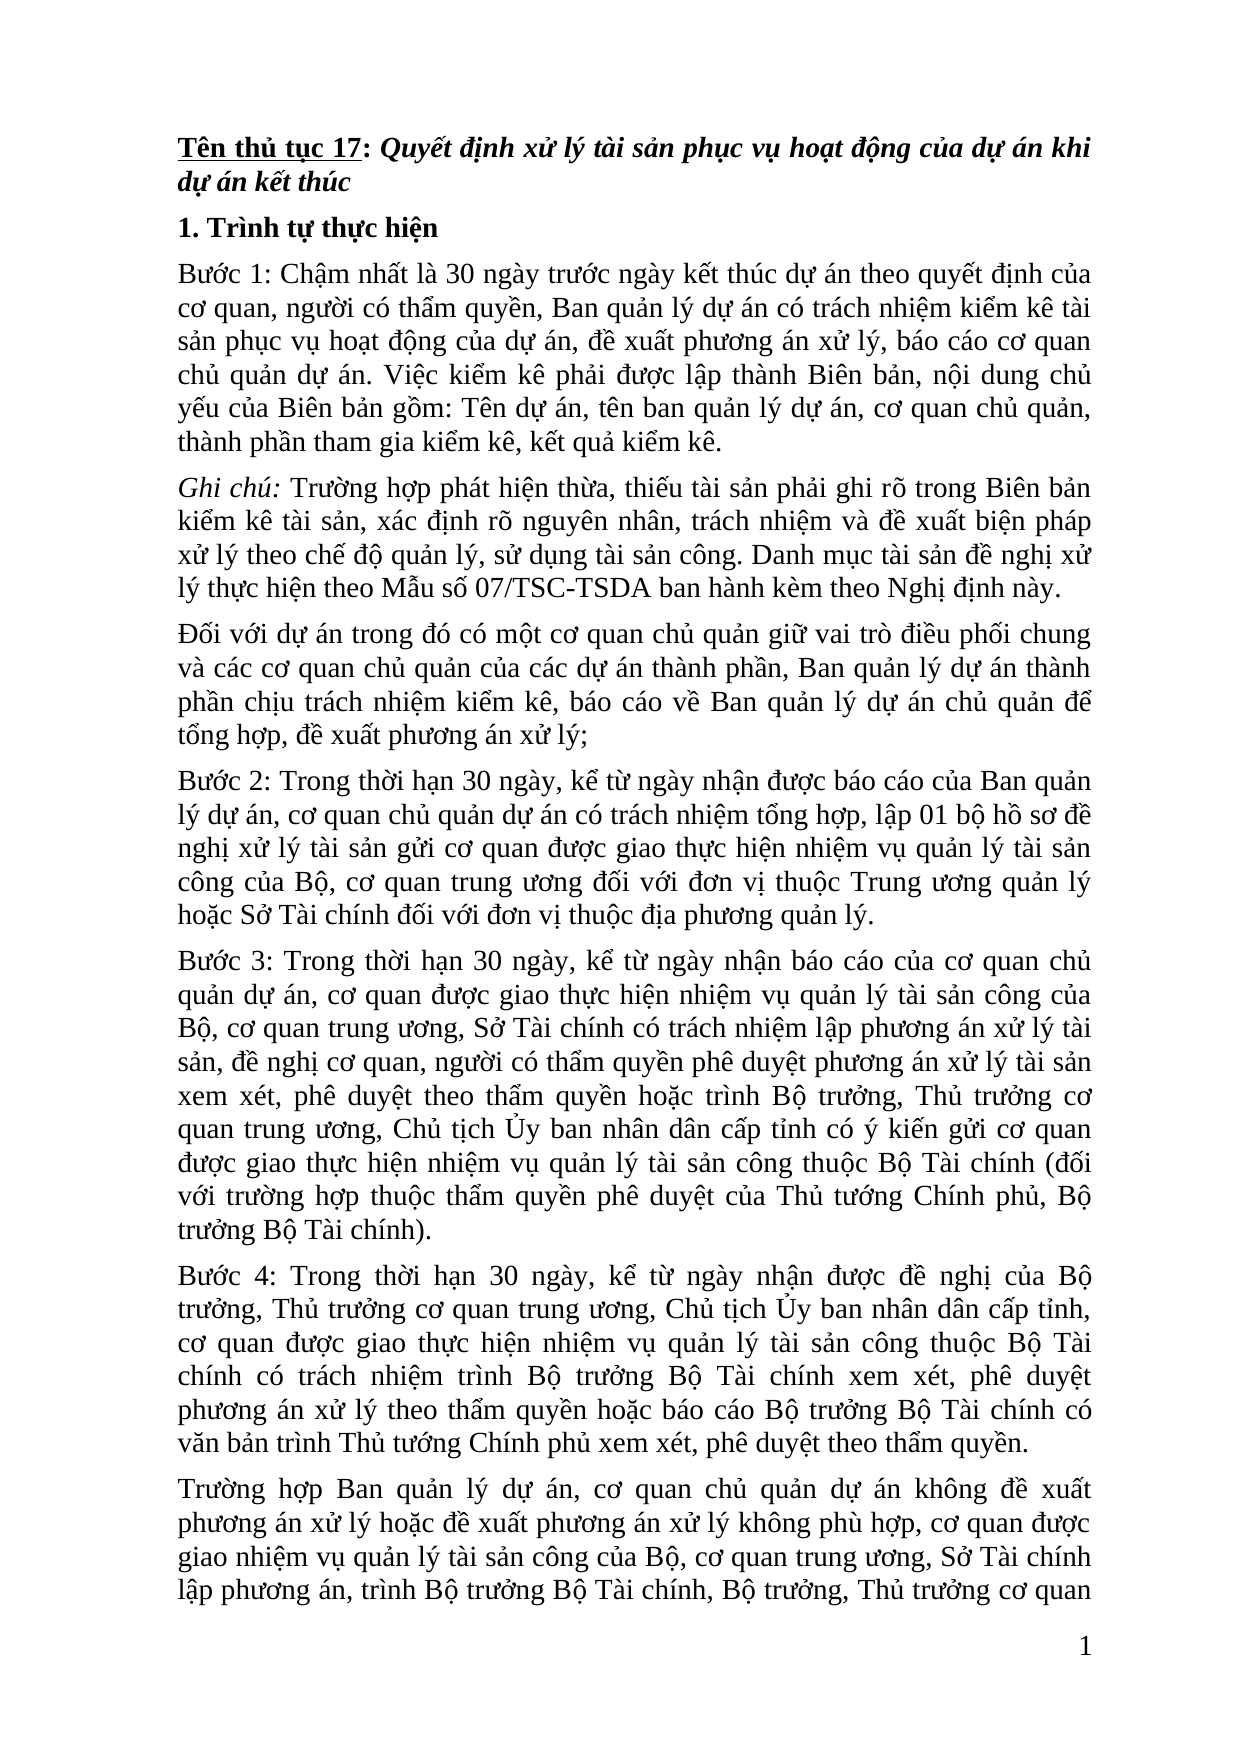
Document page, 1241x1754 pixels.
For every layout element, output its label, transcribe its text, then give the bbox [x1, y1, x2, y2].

text Bước 1: Chậm nhất là 30 ngày trước ngày kết thúc dự án theo quyết định của cơ quan, người có thẩm quyền, Ban quản lý dự án có trách nhiệm kiểm kê tài sản phục vụ hoạt động của dự án, đề xuất phương án xử lý, báo cáo cơ quan chủ quản dự án. Việc kiểm kê phải được lập thành Biên bản, nội dung chủ yếu của Biên bản gồm: Tên dự án, tên ban quản lý dự án, cơ quan chủ quản, thành phần tham gia kiểm kê, kết quả kiểm kê. [177, 256, 1092, 457]
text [177, 1472, 1092, 1606]
text Tên thủ tục 17: Quyết định xử lý tài sản phục vụ hoạt động của dự án khi dự án kết thúc [177, 131, 1092, 198]
text 1. Trình tự thực hiện [177, 210, 1092, 244]
text Bước 2: Trong thời hạn 30 ngày, kể từ ngày nhận được báo cáo của Ban quản lý dự án, cơ quan chủ quản dự án có trách nhiệm tổng hợp, lập 01 bộ hồ sơ đề nghị xử lý tài sản gửi cơ quan được giao thực hiện nhiệm vụ quản lý tài sản công của Bộ, cơ quan trung ương đối với đơn vị thuộc Trung ương quản lý hoặc Sở Tài chính đối với đơn vị thuộc địa phương quản lý. [177, 763, 1092, 931]
text Bước 3: Trong thời hạn 30 ngày, kể từ ngày nhận báo cáo của cơ quan chủ quản dự án, cơ quan được giao thực hiện nhiệm vụ quản lý tài sản công của Bộ, cơ quan trung ương, Sở Tài chính có trách nhiệm lập phương án xử lý tài sản, đề nghị cơ quan, người có thẩm quyền phê duyệt phương án xử lý tài sản xem xét, phê duyệt theo thẩm quyền hoặc trình Bộ trưởng, Thủ trưởng cơ quan trung ương, Chủ tịch Ủy ban nhân dân cấp tỉnh có ý kiến gửi cơ quan được giao thực hiện nhiệm vụ quản lý tài sản công thuộc Bộ Tài chính (đối với trường hợp thuộc thẩm quyền phê duyệt của Thủ tướng Chính phủ, Bộ trưởng Bộ Tài chính). [177, 943, 1092, 1245]
text Ghi chú: Trường hợp phát hiện thừa, thiếu tài sản phải ghi rõ trong Biên bản kiểm kê tài sản, xác định rõ nguyên nhân, trách nhiệm và đề xuất biện pháp xử lý theo chế độ quản lý, sử dụng tài sản công. Danh mục tài sản đề nghị xử lý thực hiện theo Mẫu số 07/TSC-TSDA ban hành kèm theo Nghị định này. [177, 470, 1092, 604]
text Bước 4: Trong thời hạn 30 ngày, kể từ ngày nhận được đề nghị của Bộ trưởng, Thủ trưởng cơ quan trung ương, Chủ tịch Ủy ban nhân dân cấp tỉnh, cơ quan được giao thực hiện nhiệm vụ quản lý tài sản công thuộc Bộ Tài chính có trách nhiệm trình Bộ trưởng Bộ Tài chính xem xét, phê duyệt phương án xử lý theo thẩm quyền hoặc báo cáo Bộ trưởng Bộ Tài chính có văn bản trình Thủ tướng Chính phủ xem xét, phê duyệt theo thẩm quyền. [177, 1258, 1092, 1459]
text Đối với dự án trong đó có một cơ quan chủ quản giữ vai trò điều phối chung và các cơ quan chủ quản của các dự án thành phần, Ban quản lý dự án thành phần chịu trách nhiệm kiểm kê, báo cáo về Ban quản lý dự án chủ quản để tổng hợp, đề xuất phương án xử lý; [177, 617, 1092, 751]
